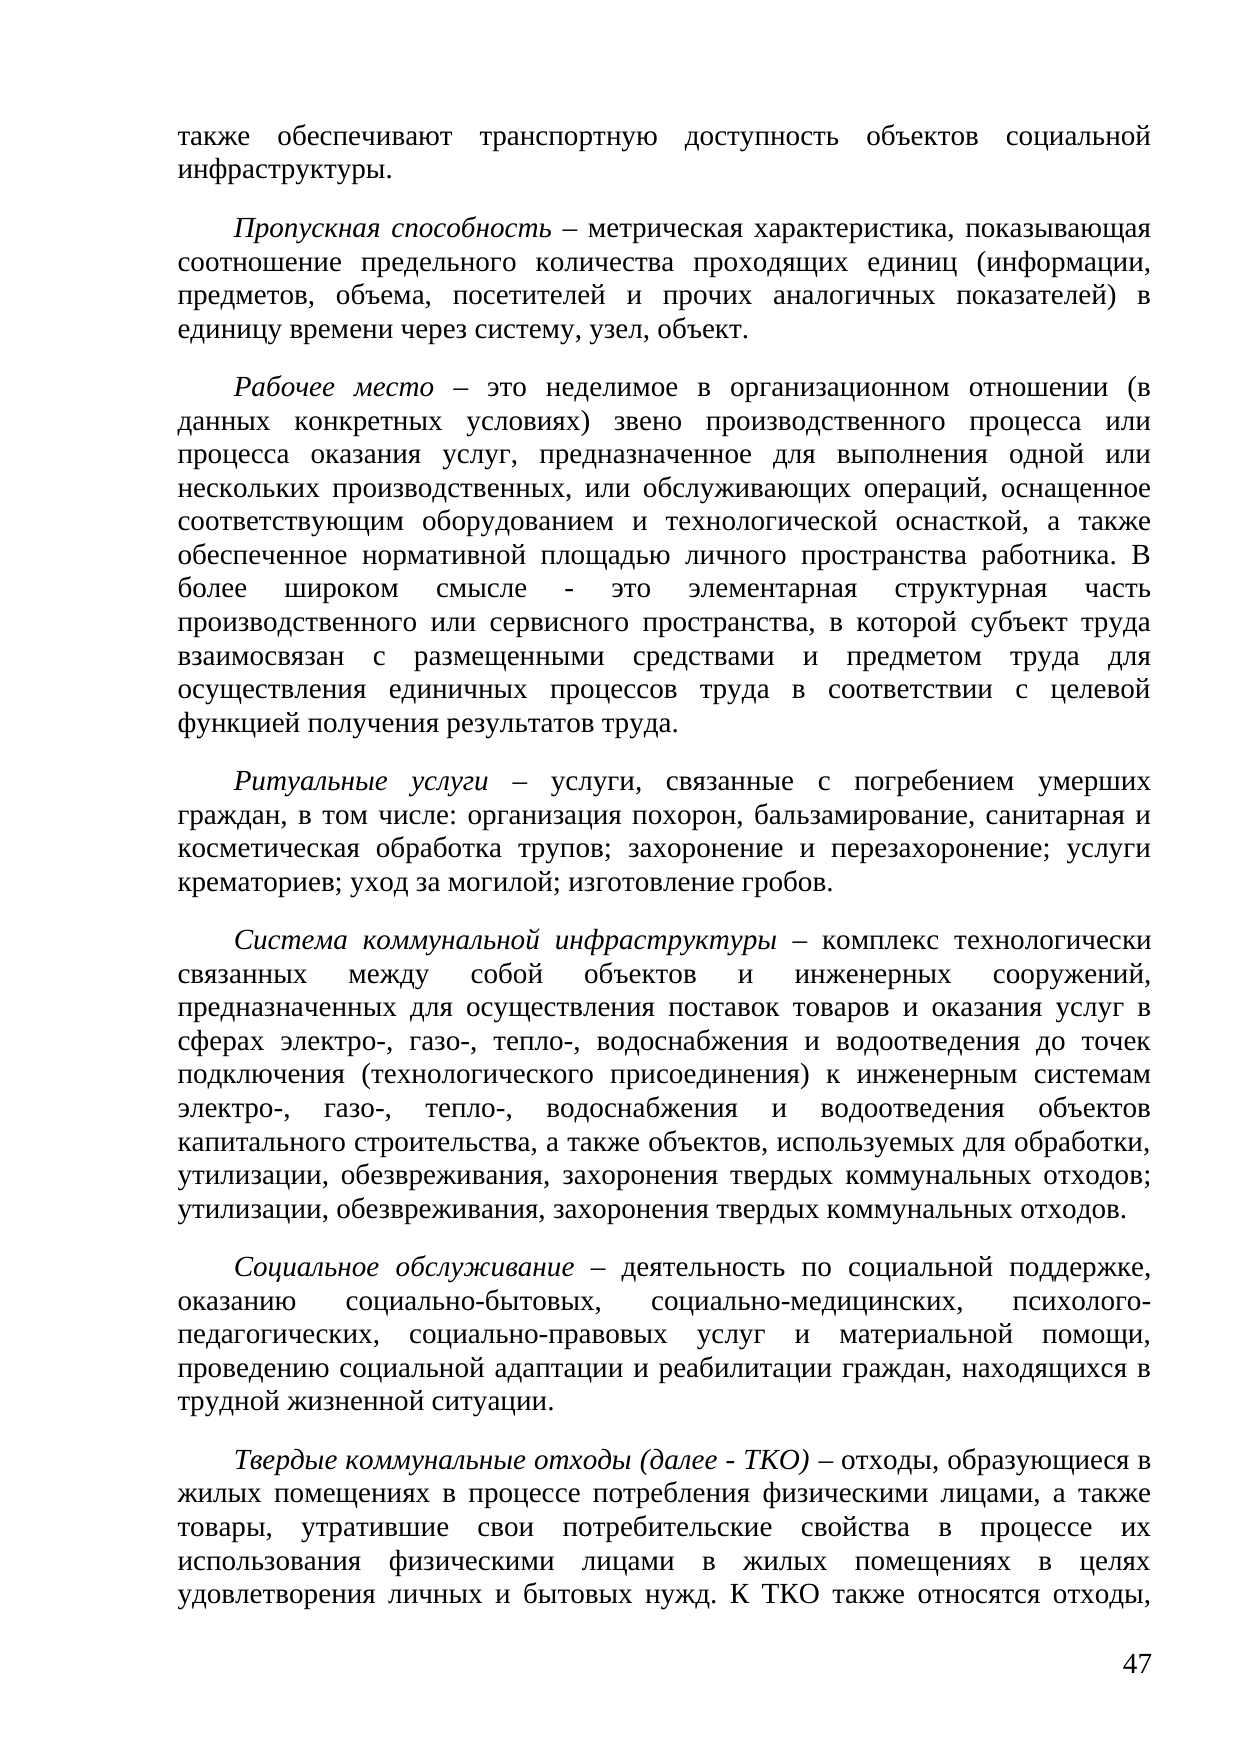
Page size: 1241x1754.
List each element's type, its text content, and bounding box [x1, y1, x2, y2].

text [177, 1442, 1152, 1610]
text Пропускная способность – метрическая характеристика, показывающая соотношение предельного количества проходящих единиц (информации, предметов, объема, посетителей и прочих аналогичных показателей) в единицу времени через систему, узел, объект. [177, 210, 1152, 344]
text Система коммунальной инфраструктуры – комплекс технологически связанных между собой объектов и инженерных сооружений, предназначенных для осуществления поставок товаров и оказания услуг в сферах электро-, газо-, тепло-, водоснабжения и водоотведения до точек подключения (технологического присоединения) к инженерным системам электро-, газо-, тепло-, водоснабжения и водоотведения объектов капитального строительства, а также объектов, используемых для обработки, утилизации, обезвреживания, захоронения твердых коммунальных отходов; утилизации, обезвреживания, захоронения твердых коммунальных отходов. [177, 922, 1152, 1224]
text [177, 118, 1152, 185]
text Рабочее место – это неделимое в организационном отношении (в данных конкретных условиях) звено производственного процесса или процесса оказания услуг, предназначенное для выполнения одной или нескольких производственных, или обслуживающих операций, оснащенное соответствующим оборудованием и технологической оснасткой, а также обеспеченное нормативной площадью личного пространства работника. В более широком смысле - это элементарная структурная часть производственного или сервисного пространства, в которой субъект труда взаимосвязан с размещенными средствами и предметом труда для осуществления единичных процессов труда в соответствии с целевой функцией получения результатов труда. [177, 369, 1152, 738]
text Социальное обслуживание – деятельность по социальной поддержке, оказанию социально-бытовых, социально-медицинских, психолого-педагогических, социально-правовых услуг и материальной помощи, проведению социальной адаптации и реабилитации граждан, находящихся в трудной жизненной ситуации. [177, 1249, 1152, 1417]
text Ритуальные услуги – услуги, связанные с погребением умерших граждан, в том числе: организация похорон, бальзамирование, санитарная и косметическая обработка трупов; захоронение и перезахоронение; услуги крематориев; уход за могилой; изготовление гробов. [177, 763, 1152, 897]
